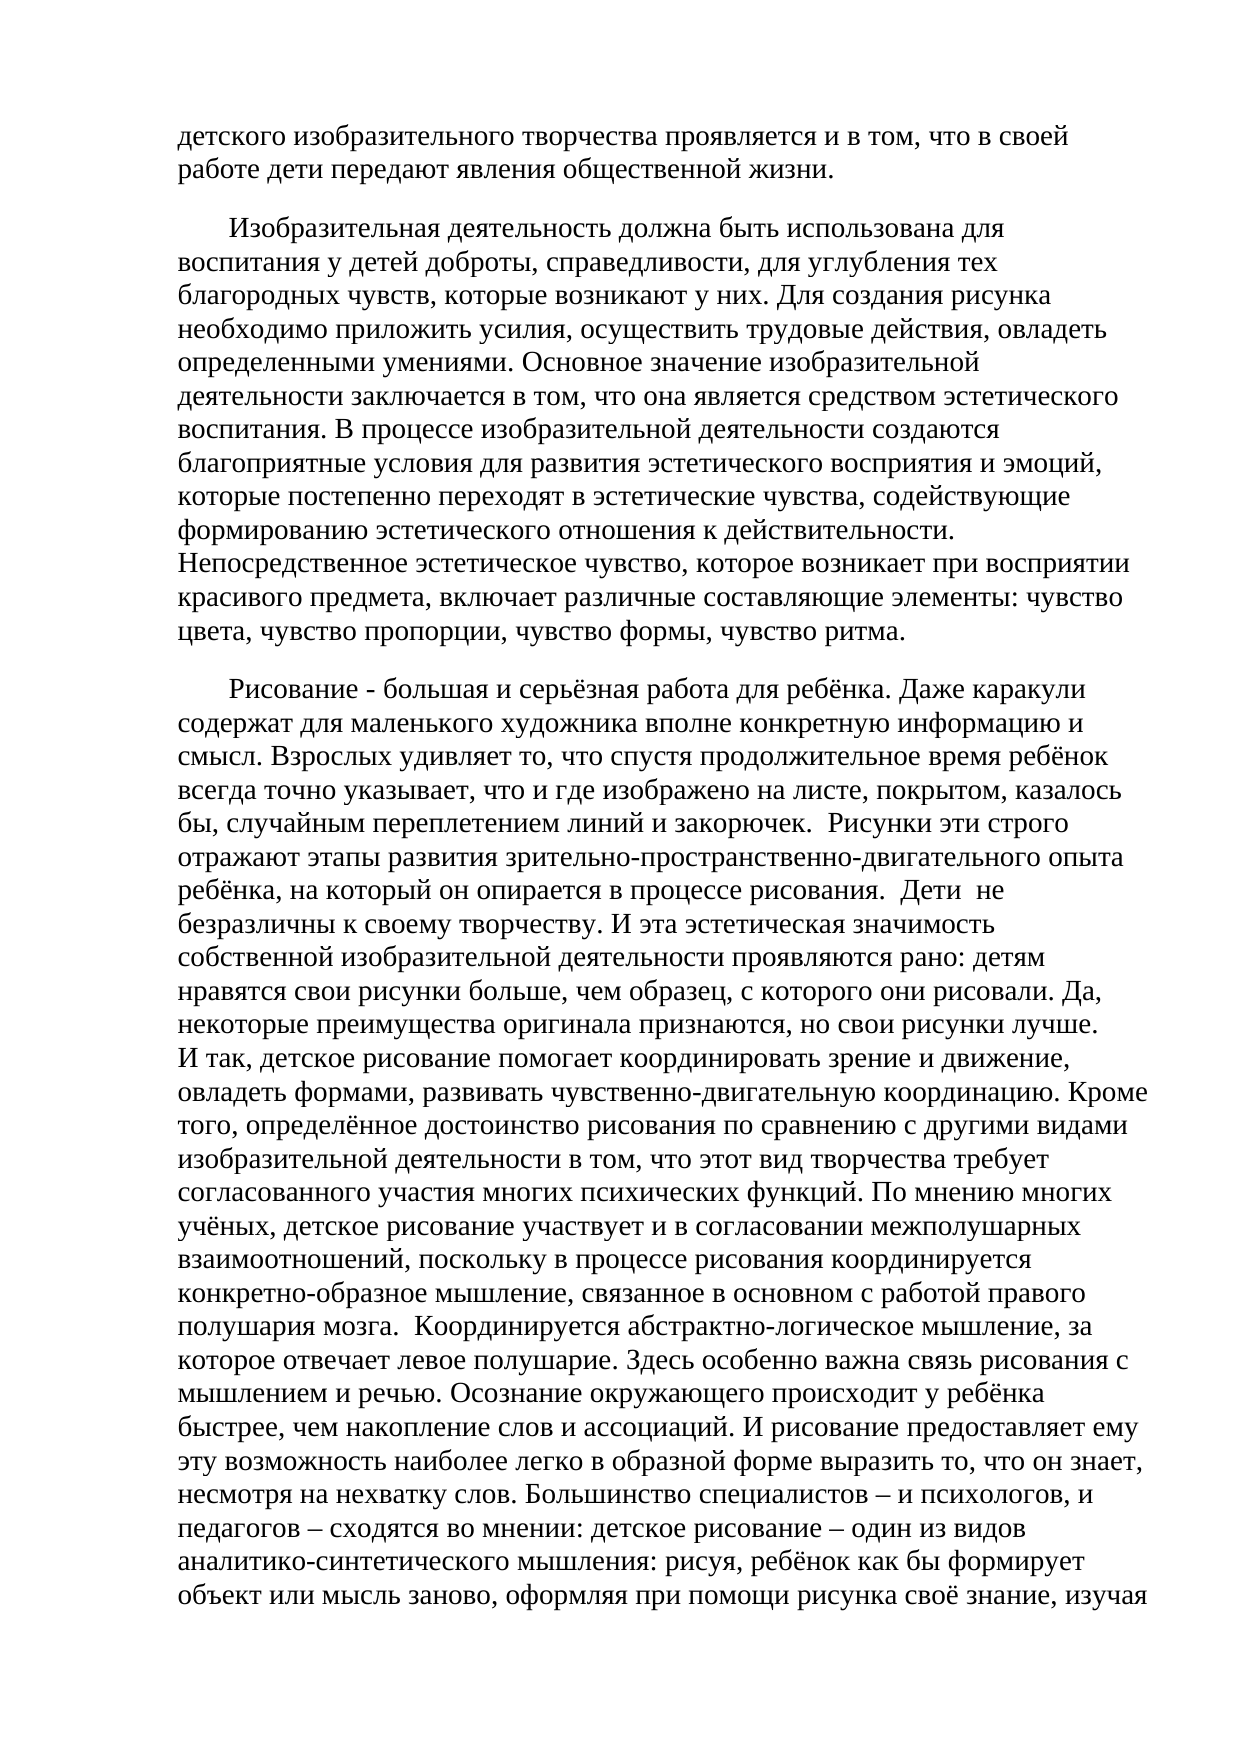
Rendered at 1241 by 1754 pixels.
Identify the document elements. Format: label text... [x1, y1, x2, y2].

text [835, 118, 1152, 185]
text Изобразительная деятельность должна быть использована для воспитания у детей доброты, справедливости, для углубления тех благородных чувств, которые возникают у них. Для создания рисунка необходимо приложить усилия, осуществить трудовые действия, овладеть определенными умениями. Основное значение изобразительной деятельности заключается в том, что она является средством эстетического воспитания. В процессе изобразительной деятельности создаются благоприятные условия для развития эстетического восприятия и эмоций, которые постепенно переходят в эстетические чувства, содействующие формированию эстетического отношения к действительности. Непосредственное эстетическое чувство, которое возникает при восприятии красивого предмета, включает различные составляющие элементы: чувство цвета, чувство пропорции, чувство формы, чувство ритма. [177, 210, 1152, 646]
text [177, 671, 1152, 1610]
